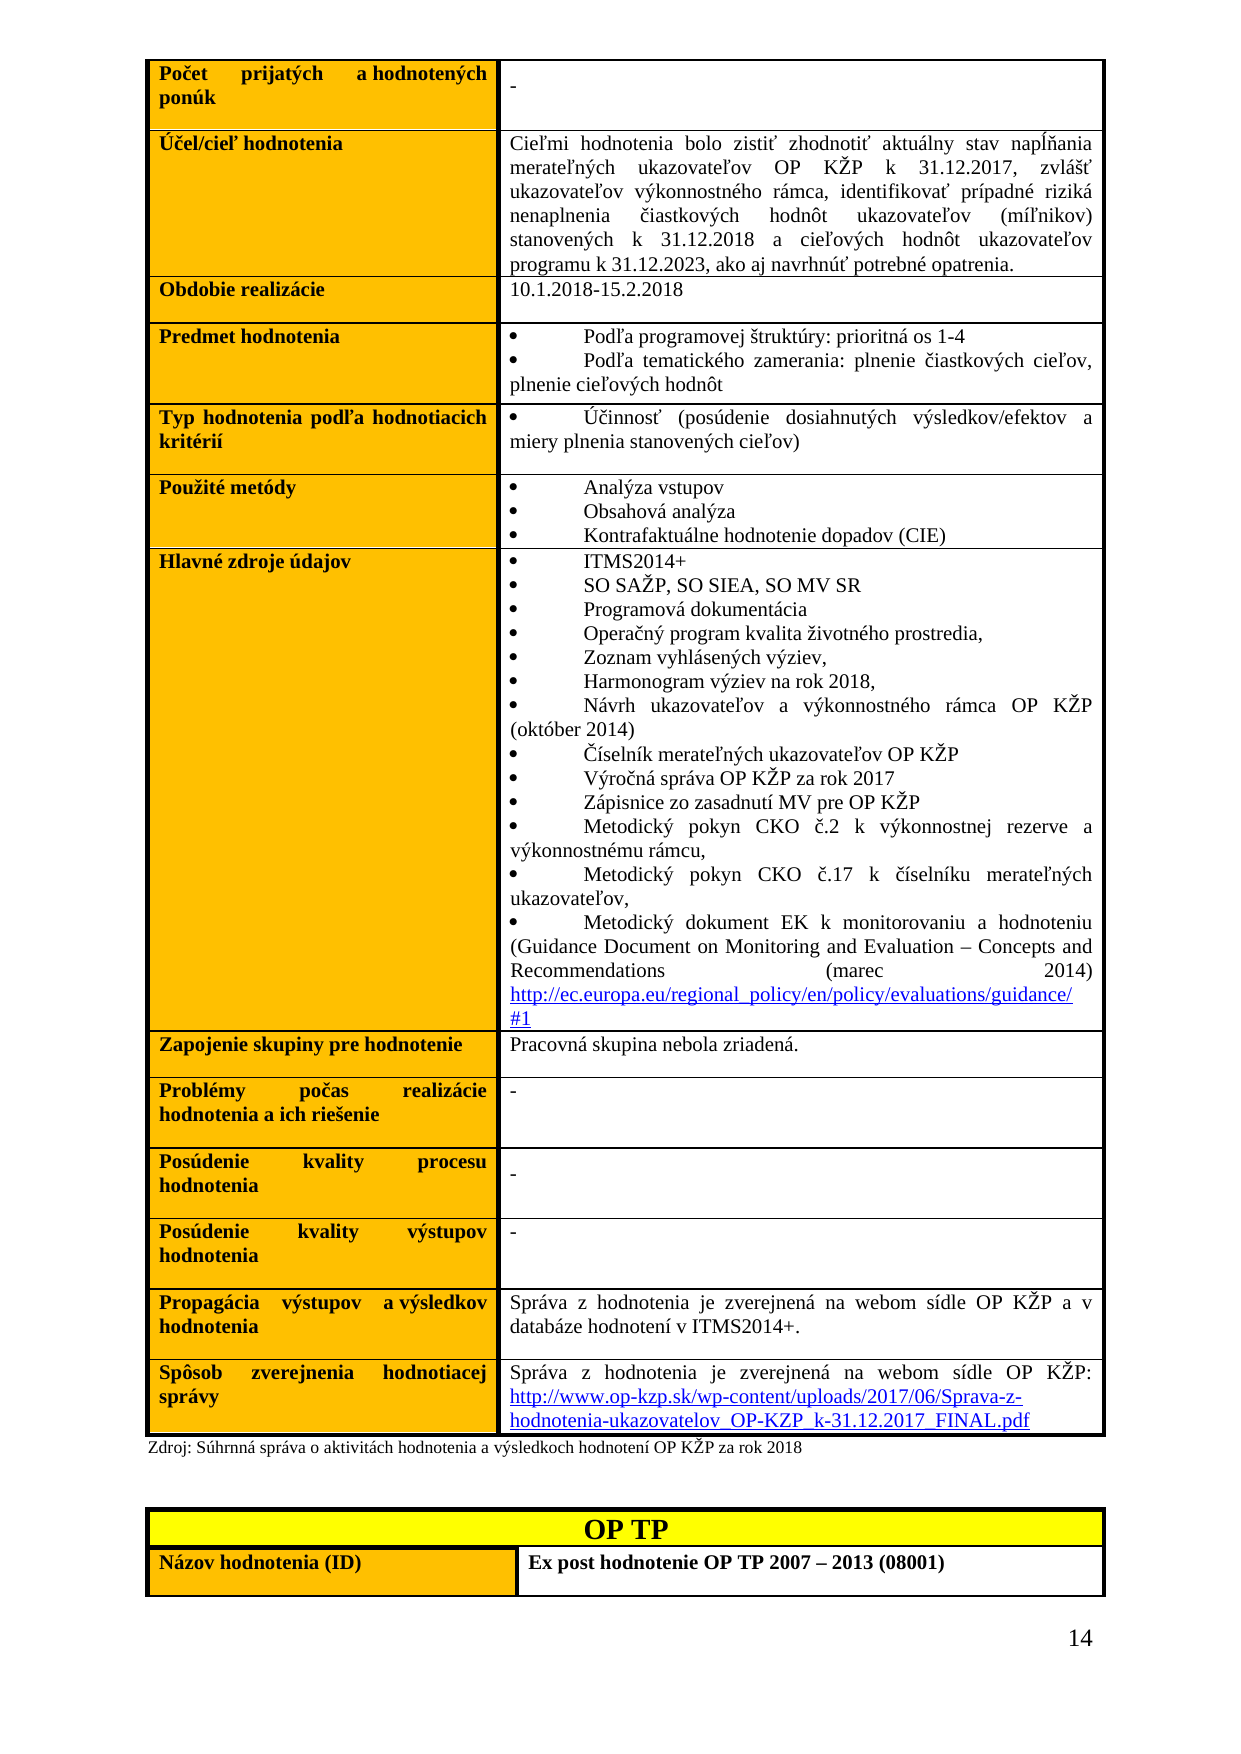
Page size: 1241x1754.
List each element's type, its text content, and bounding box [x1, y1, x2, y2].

table_cell Predmet hodnotenia [150, 324, 496, 403]
table_cell Podľa programovej štruktúry: prioritná os 1-4 Podľa tematického zamerania: plnenie čiastkových cieľov, plnenie cieľových hodnôt [501, 324, 1102, 403]
table_cell ITMS2014+ SO SAŽP, SO SIEA, SO MV SR Programová dokumentácia Operačný program kvalita životného prostredia, Zoznam vyhlásených výziev, Harmonogram výziev na rok 2018, Návrh ukazovateľov a výkonnostného rámca OP KŽP (október 2014) Číselník merateľných ukazovateľov OP KŽP Výročná správa OP KŽP za rok 2017 Zápisnice zo zasadnutí MV pre OP KŽP Metodický pokyn CKO č.2 k výkonnostnej rezerve a výkonnostnému rámcu, Metodický pokyn CKO č.17 k číselníku merateľných ukazovateľov, Metodický dokument EK k monitorovaniu a hodnoteniu (Guidance Document on Monitoring and Evaluation – Concepts and Recommendations (marec 2014) http://ec.europa.eu/regional_policy/en/policy/evaluations/guidance/#1 [501, 549, 1102, 1030]
table_cell Posúdenie kvality procesu hodnotenia [150, 1149, 496, 1218]
table_cell Ex post hodnotenie OP TP 2007 – 2013 (08001) [519, 1547, 1102, 1595]
table_cell Spôsob zverejnenia hodnotiacej správy [150, 1360, 496, 1432]
table_cell Obdobie realizácie [150, 277, 496, 322]
table_cell Účinnosť (posúdenie dosiahnutých výsledkov/efektov a miery plnenia stanovených cieľov) [501, 405, 1102, 474]
table_cell - [501, 1149, 1102, 1218]
table_cell - [501, 1078, 1102, 1147]
table_cell Problémy počas realizácie hodnotenia a ich riešenie [150, 1078, 496, 1147]
table_cell - [501, 61, 1102, 129]
table_cell Typ hodnotenia podľa hodnotiacich kritérií [150, 405, 496, 474]
table_cell - [501, 1219, 1102, 1288]
table_cell Účel/cieľ hodnotenia [150, 131, 496, 276]
table_cell 10.1.2018-15.2.2018 [501, 277, 1102, 322]
table_cell Pracovná skupina nebola zriadená. [501, 1032, 1102, 1077]
table_cell Cieľmi hodnotenia bolo zistiť zhodnotiť aktuálny stav napĺňania merateľných ukazovateľov OP KŽP k 31.12.2017, zvlášť ukazovateľov výkonnostného rámca, identifikovať prípadné riziká nenaplnenia čiastkových hodnôt ukazovateľov (míľnikov) stanovených k 31.12.2018 a cieľových hodnôt ukazovateľov programu k 31.12.2023, ako aj navrhnúť potrebné opatrenia. [501, 131, 1102, 276]
table_cell Názov hodnotenia (ID) [150, 1550, 515, 1595]
table_cell Zapojenie skupiny pre hodnotenie [150, 1032, 496, 1077]
table_cell Použité metódy [150, 475, 496, 547]
table_cell Analýza vstupov Obsahová analýza Kontrafaktuálne hodnotenie dopadov (CIE) [501, 475, 1102, 547]
table_cell Hlavné zdroje údajov [150, 549, 496, 1030]
table_cell Propagácia výstupov a výsledkov hodnotenia [150, 1290, 496, 1359]
table_cell Správa z hodnotenia je zverejnená na webom sídle OP KŽP a v databáze hodnotení v ITMS2014+. [501, 1290, 1102, 1359]
table_cell Posúdenie kvality výstupov hodnotenia [150, 1219, 496, 1288]
table_cell Správa z hodnotenia je zverejnená na webom sídle OP KŽP: http://www.op-kzp.sk/wp-content/uploads/2017/06/Sprava-z-hodnotenia-ukazovatelov_OP-KZP_k-31.12.2017_FINAL.pdf [501, 1360, 1102, 1432]
table_header OP TP [150, 1512, 1102, 1545]
text Zdroj: Súhrnná správa o aktivitách hodnotenia a výsledkoch hodnotení OP KŽP za rok 2018 [148, 1437, 1093, 1457]
table_cell Počet prijatých a hodnotených ponúk [150, 61, 496, 129]
